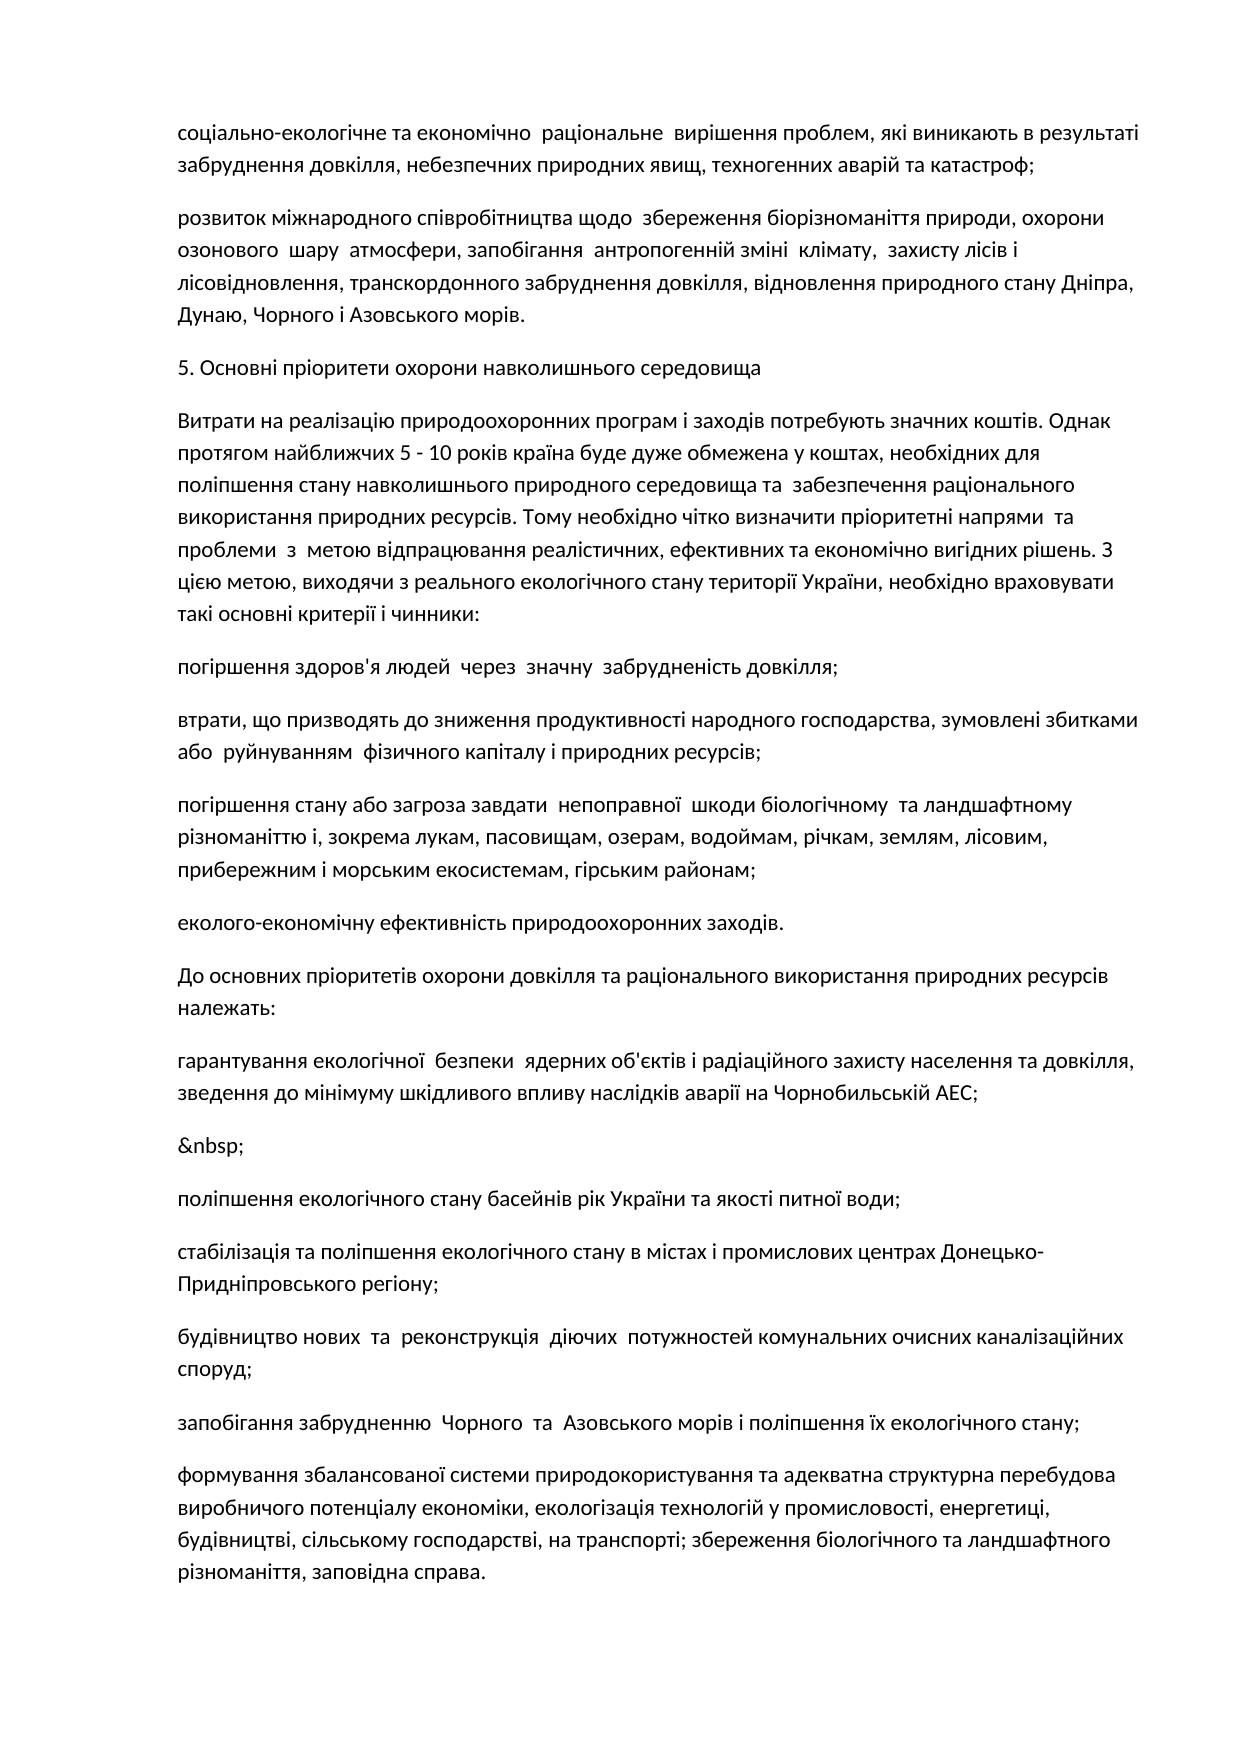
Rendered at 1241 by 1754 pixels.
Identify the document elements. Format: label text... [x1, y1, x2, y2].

text втрати, що призводять до зниження продуктивності народного господарства, зумовлені збитками або руйнуванням фізичного капіталу і природних ресурсів; [177, 705, 1152, 765]
text погіршення здоров'я людей через значну забрудненість довкілля; [177, 652, 1152, 680]
text поліпшення екологічного стану басейнів рік України та якості питної води; [177, 1184, 1152, 1212]
text стабілізація та поліпшення екологічного стану в містах і промислових центрах Донецько-Придніпровського регіону; [177, 1237, 1152, 1297]
text будівництво нових та реконструкція діючих потужностей комунальних очисних каналізаційних споруд; [177, 1322, 1152, 1383]
text &nbsp; [177, 1131, 1152, 1159]
text гарантування екологічної безпеки ядерних об'єктів і радіаційного захисту населення та довкілля, зведення до мінімуму шкідливого впливу наслідків аварії на Чорнобильській АЕС; [177, 1046, 1152, 1106]
text запобігання забрудненню Чорного та Азовського морів і поліпшення їх екологічного стану; [177, 1408, 1152, 1436]
text 5. Основні пріоритети охорони навколишнього середовища [177, 353, 1152, 381]
text До основних пріоритетів охорони довкілля та раціонального використання природних ресурсів належать: [177, 961, 1152, 1021]
text погіршення стану або загроза завдати непоправної шкоди біологічному та ландшафтному різноманіттю і, зокрема лукам, пасовищам, озерам, водоймам, річкам, землям, лісовим, прибережним і морським екосистемам, гірським районам; [177, 790, 1152, 883]
text Витрати на реалізацію природоохоронних програм і заходів потребують значних коштів. Однак протягом найближчих 5 - 10 років країна буде дуже обмежена у коштах, необхідних для поліпшення стану навколишнього природного середовища та забезпечення раціонального використання природних ресурсів. Тому необхідно чітко визначити пріоритетні напрями та проблеми з метою відпрацювання реалістичних, ефективних та економічно вигідних рішень. З цією метою, виходячи з реального екологічного стану території України, необхідно враховувати такі основні критерії і чинники: [177, 406, 1152, 627]
text соціально-екологічне та економічно раціональне вирішення проблем, які виникають в результаті забруднення довкілля, небезпечних природних явищ, техногенних аварій та катастроф; [177, 118, 1152, 178]
text формування збалансованої системи природокористування та адекватна структурна перебудова виробничого потенціалу економіки, екологізація технологій у промисловості, енергетиці, будівництві, сільському господарстві, на транспорті; збереження біологічного та ландшафтного різноманіття, заповідна справа. [177, 1461, 1152, 1585]
text розвиток міжнародного співробітництва щодо збереження біорізноманіття природи, охорони озонового шару атмосфери, запобігання антропогенній зміні клімату, захисту лісів і лісовідновлення, транскордонного забруднення довкілля, відновлення природного стану Дніпра, Дунаю, Чорного і Азовського морів. [177, 203, 1152, 328]
text еколого-економічну ефективність природоохоронних заходів. [177, 908, 1152, 936]
